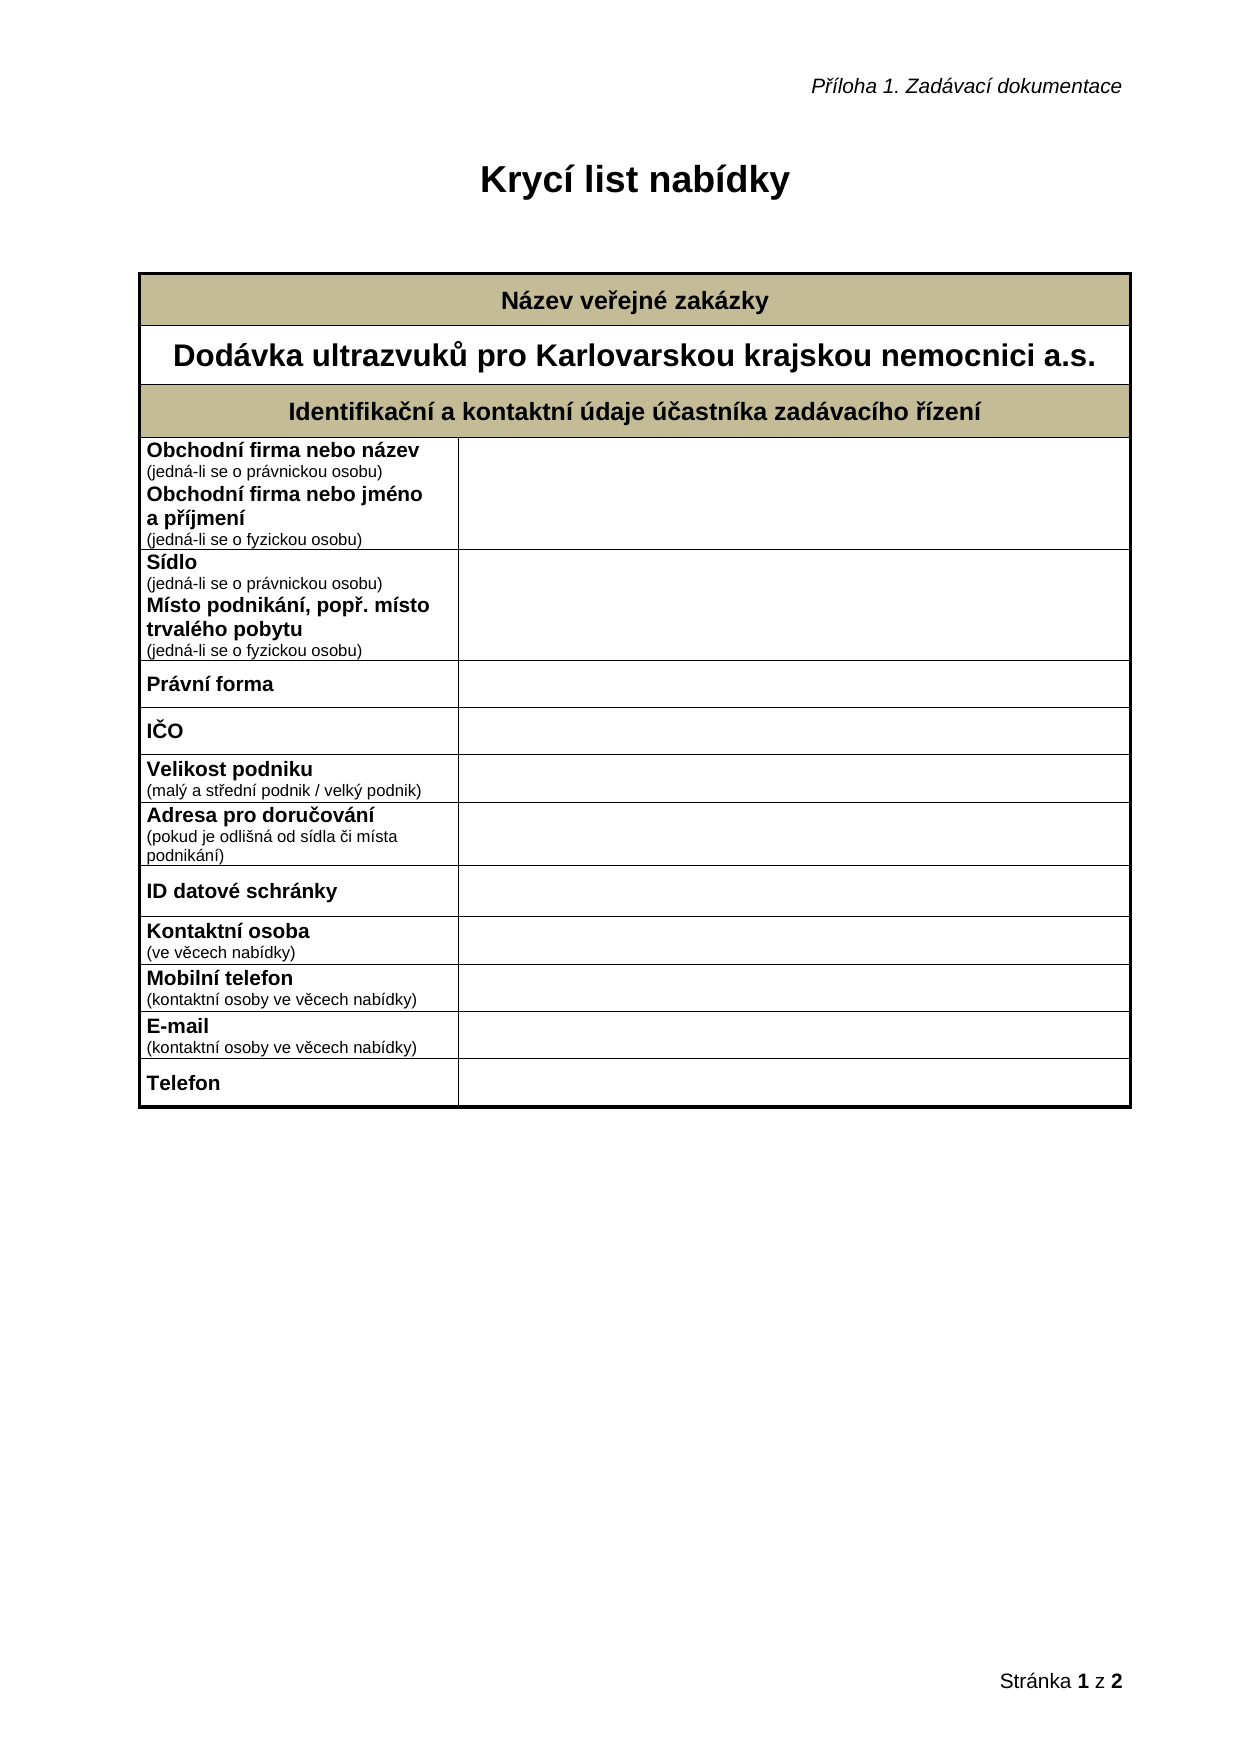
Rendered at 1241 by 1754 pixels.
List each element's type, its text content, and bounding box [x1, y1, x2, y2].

table_cell Právní forma [141, 661, 458, 707]
table_cell [459, 803, 1129, 865]
table_cell [459, 965, 1129, 1011]
table_cell [459, 708, 1129, 754]
table_cell Kontaktní osoba (ve věcech nabídky) [141, 917, 458, 963]
table_cell [459, 438, 1129, 548]
text Krycí list nabídky [148, 157, 1122, 200]
table_cell ID datové schránky [141, 866, 458, 916]
table_cell Sídlo (jedná-li se o právnickou osobu) Místo podnikání, popř. místo trvalého pobytu (jedná-li se o fyzickou osobu) [141, 550, 458, 660]
table_cell Telefon [141, 1059, 458, 1105]
table_cell [459, 661, 1129, 707]
table_cell Obchodní firma nebo název (jedná-li se o právnickou osobu) Obchodní firma nebo jméno a příjmení (jedná-li se o fyzickou osobu) [141, 438, 458, 548]
table_cell [459, 866, 1129, 916]
table_cell [459, 1059, 1129, 1105]
table_cell Identifikační a kontaktní údaje účastníka zadávacího řízení [141, 385, 1129, 437]
table_cell [459, 550, 1129, 660]
table_cell E-mail (kontaktní osoby ve věcech nabídky) [141, 1012, 458, 1058]
table_cell [459, 1012, 1129, 1058]
table_cell [459, 755, 1129, 802]
table_cell Velikost podniku (malý a střední podnik / velký podnik) [141, 755, 458, 802]
table_header Název veřejné zakázky [141, 275, 1129, 325]
table_cell Adresa pro doručování (pokud je odlišná od sídla či místa podnikání) [141, 803, 458, 865]
table_cell IČO [141, 708, 458, 754]
table_cell [459, 917, 1129, 963]
table_cell Dodávka ultrazvuků pro Karlovarskou krajskou nemocnici a.s. [141, 326, 1129, 384]
table_cell Mobilní telefon (kontaktní osoby ve věcech nabídky) [141, 965, 458, 1011]
